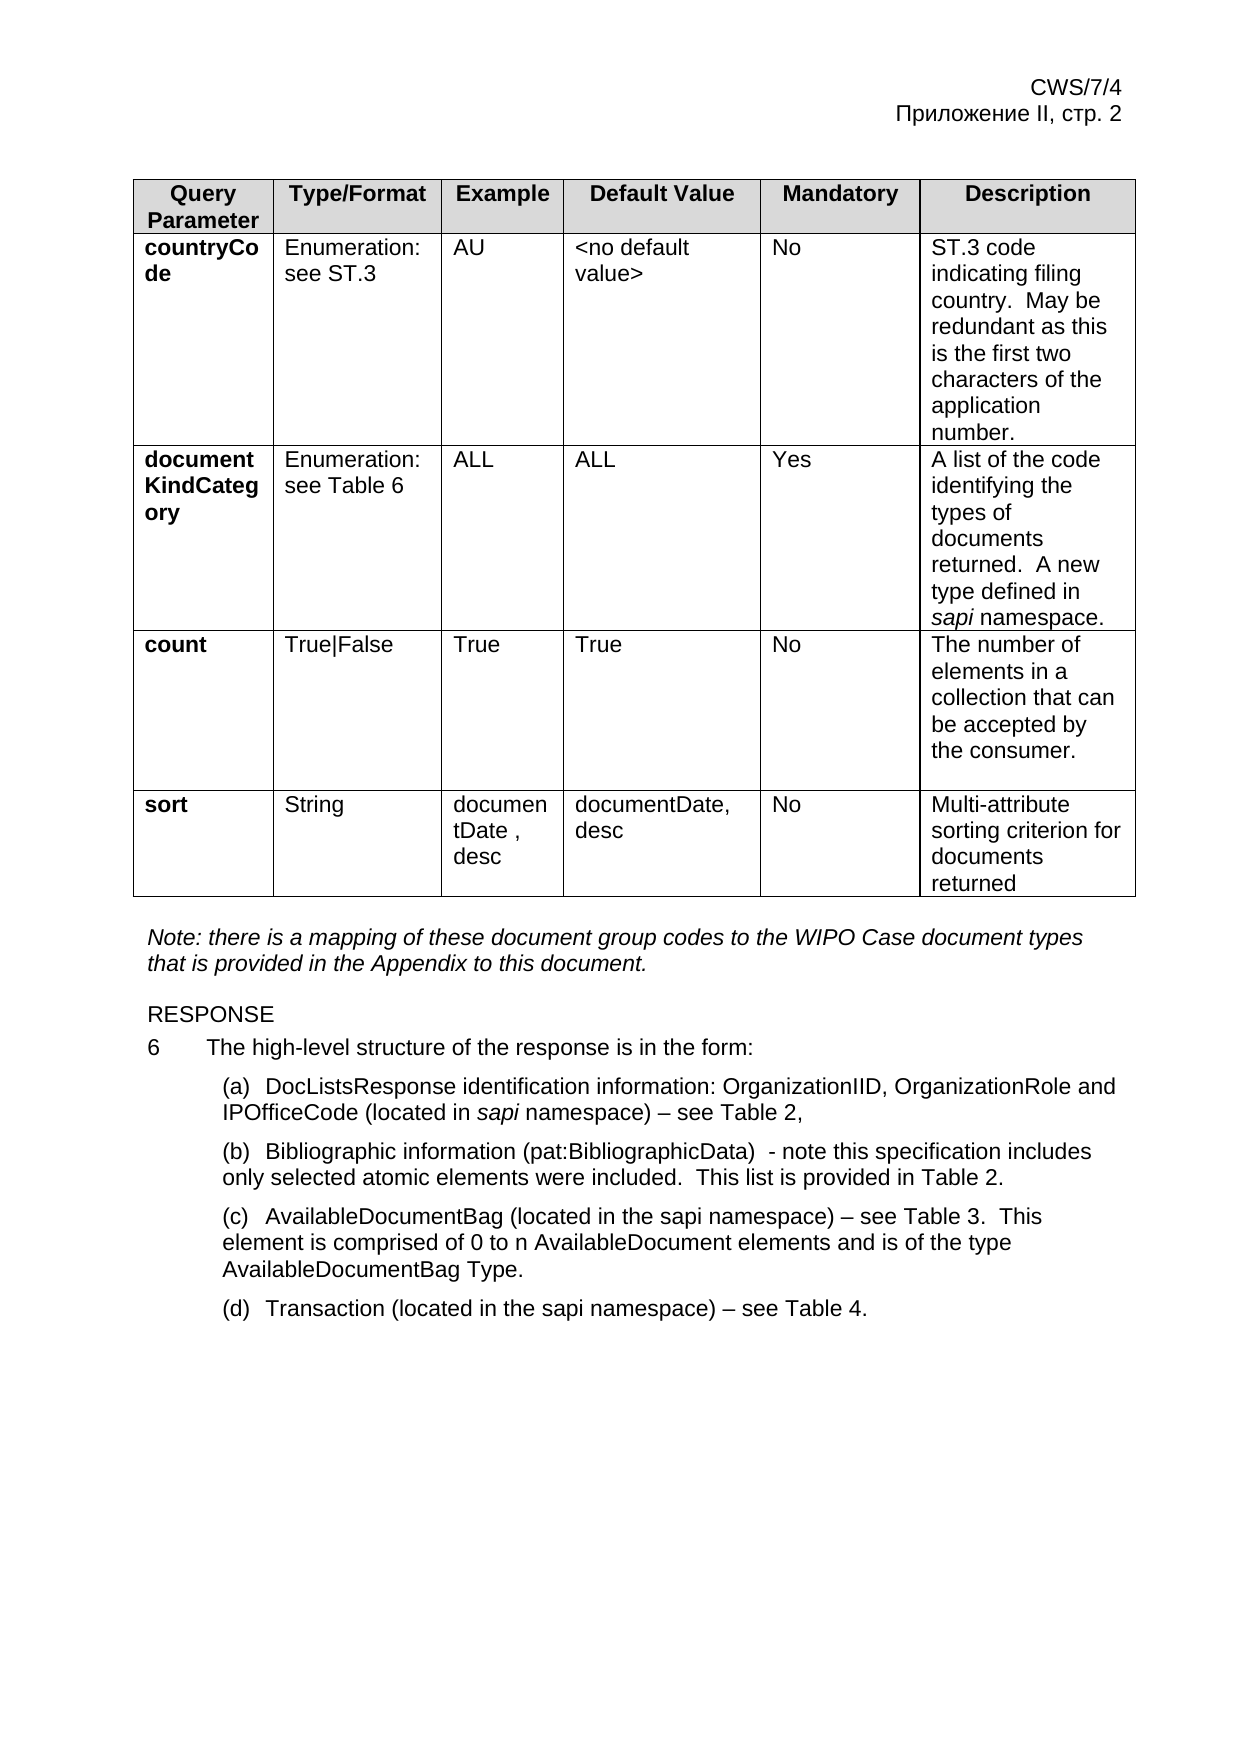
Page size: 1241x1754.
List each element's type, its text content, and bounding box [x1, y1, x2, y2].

table_cell No [761, 631, 919, 789]
table_cell A list of the code identifying the types of documents returned. A new type defined in sapi namespace. [921, 446, 1135, 630]
table_cell The number of elements in a collection that can be accepted by the consumer. [921, 631, 1135, 789]
table_cell No [761, 791, 919, 896]
table_cell ALL [442, 446, 563, 630]
table_cell Multi-attribute sorting criterion for documents returned [921, 791, 1135, 896]
table_cell String [274, 791, 441, 896]
table_cell Enumeration: see Table 6 [274, 446, 441, 630]
list Bibliographic information (pat:BibliographicData) - note this specification includes only selected atomic elements were included. This list is provided in Table 2. [222, 1138, 1122, 1191]
table_header Query Parameter [134, 180, 273, 233]
table_cell sort [134, 791, 273, 896]
table_cell True [442, 631, 563, 789]
table_cell documentKindCategory [134, 446, 273, 630]
table_cell countryCode [134, 234, 273, 445]
table_cell Enumeration: see ST.3 [274, 234, 441, 445]
list Transaction (located in the sapi namespace) – see Table 4. [222, 1294, 1122, 1321]
table_cell AU [442, 234, 563, 445]
table_cell No [761, 234, 919, 445]
list AvailableDocumentBag (located in the sapi namespace) – see Table 3. This element is comprised of 0 to n AvailableDocument elements and is of the type AvailableDocumentBag Type. [222, 1203, 1122, 1282]
table_cell Yes [761, 446, 919, 630]
list DocListsResponse identification information: OrganizationIID, OrganizationRole and IPOfficeCode (located in sapi namespace) – see Table 2, [222, 1073, 1122, 1125]
table_cell count [134, 631, 273, 789]
subtitle RESPONSE [147, 1001, 1122, 1027]
table_cell documentDate, desc [564, 791, 760, 896]
table_cell <no default value> [564, 234, 760, 445]
table_header Mandatory [761, 180, 919, 233]
table_header Example [442, 180, 563, 233]
text Note: there is a mapping of these document group codes to the WIPO Case document types that is provided in the Appendix to this document. [147, 923, 1122, 976]
table_header Type/Format [274, 180, 441, 233]
table_header Default Value [564, 180, 760, 233]
table_cell ST.3 code indicating filing country. May be redundant as this is the first two characters of the application number. [921, 234, 1135, 445]
table_header Description [921, 180, 1135, 233]
table_cell True [564, 631, 760, 789]
text The high-level structure of the response is in the form: [147, 1034, 1122, 1060]
table_cell True|False [274, 631, 441, 789]
table_cell ALL [564, 446, 760, 630]
table_cell documentDate , desc [442, 791, 563, 896]
